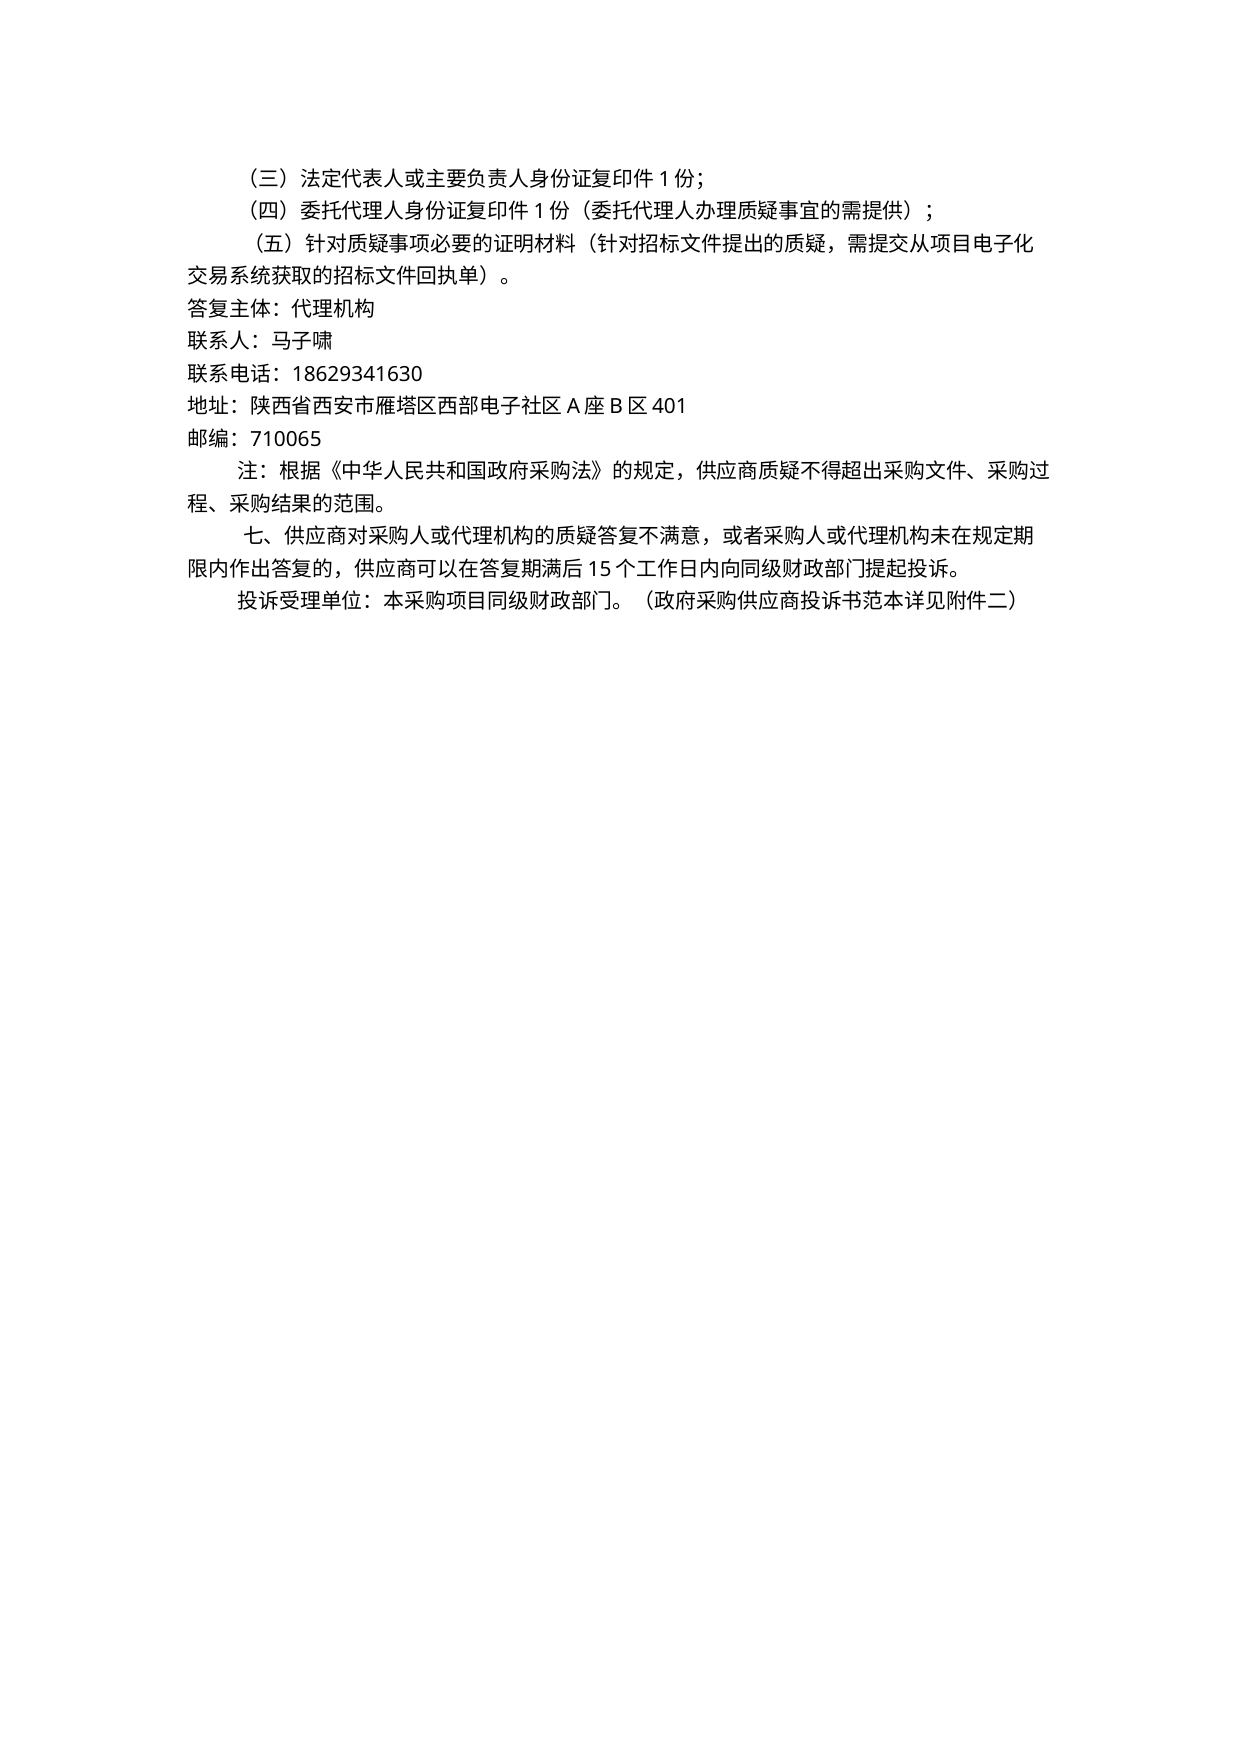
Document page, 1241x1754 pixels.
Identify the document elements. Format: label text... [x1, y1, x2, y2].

text 地址：陕西省西安市雁塔区西部电子社区A座B区401 [187, 389, 1053, 422]
text 联系人：马子啸 [187, 324, 1053, 357]
text （四）委托代理人身份证复印件1份（委托代理人办理质疑事宜的需提供）； [187, 194, 1053, 227]
text 答复主体：代理机构 [187, 292, 1053, 324]
text 七、供应商对采购人或代理机构的质疑答复不满意，或者采购人或代理机构未在规定期限内作出答复的，供应商可以在答复期满后15个工作日内向同级财政部门提起投诉。 [187, 519, 1053, 584]
text （三）法定代表人或主要负责人身份证复印件1份； [187, 162, 1053, 194]
text 注：根据《中华人民共和国政府采购法》的规定，供应商质疑不得超出采购文件、采购过程、采购结果的范围。 [187, 454, 1053, 519]
text 投诉受理单位：本采购项目同级财政部门。（政府采购供应商投诉书范本详见附件二） [187, 584, 1053, 617]
text （五）针对质疑事项必要的证明材料（针对招标文件提出的质疑，需提交从项目电子化交易系统获取的招标文件回执单）。 [187, 227, 1053, 292]
text 联系电话：18629341630 [187, 357, 1053, 389]
text 邮编：710065 [187, 422, 1053, 454]
